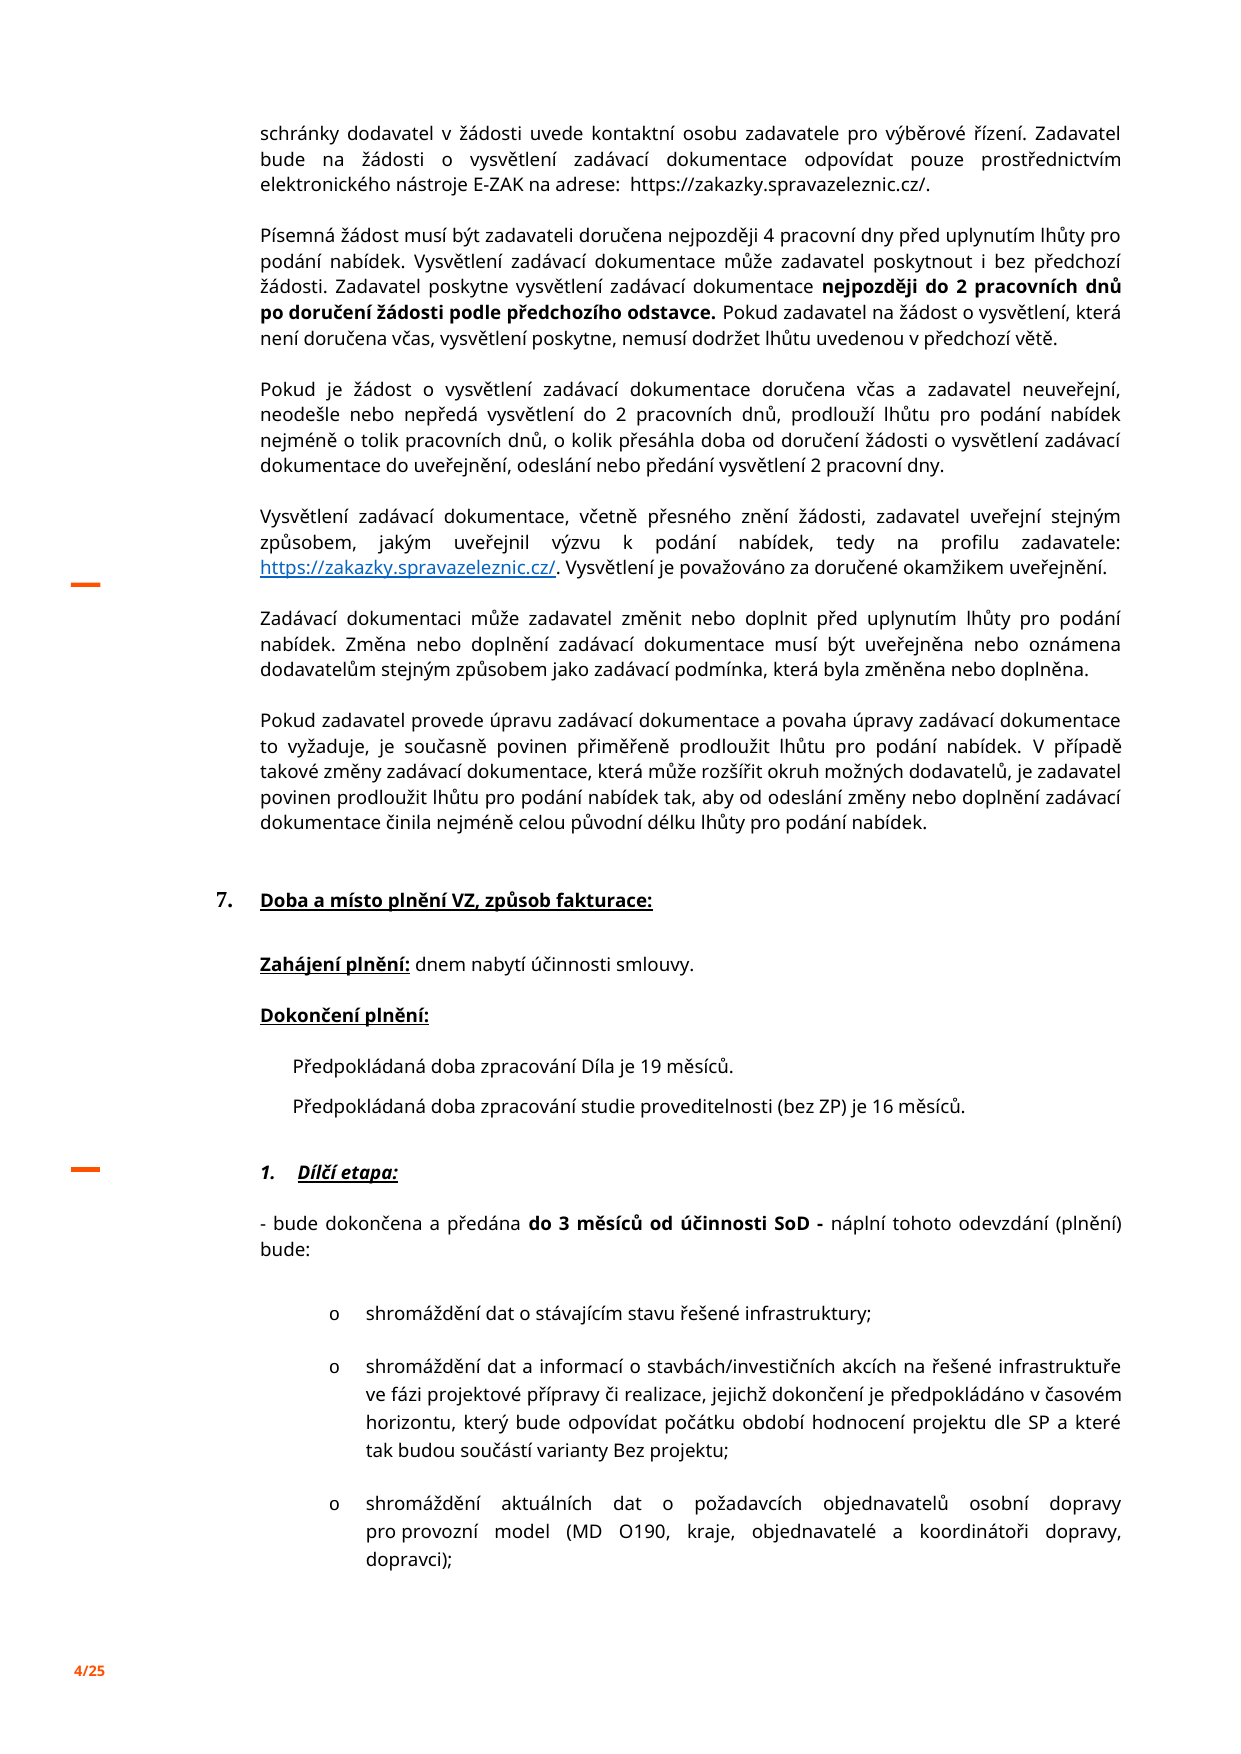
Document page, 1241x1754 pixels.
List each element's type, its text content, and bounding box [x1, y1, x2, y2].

list shromáždění dat o stávajícím stavu řešené infrastruktury; [328, 1300, 1122, 1326]
list Dílčí etapa: [260, 1160, 1122, 1185]
list Doba a místo plnění VZ, způsob fakturace: [216, 886, 1122, 913]
text Vysvětlení zadávací dokumentace, včetně přesného znění žádosti, zadavatel uveřejní stejným způsobem, jakým uveřejnil výzvu k podání nabídek, tedy na profilu zadavatele: https://zakazky.spravazeleznic.cz/. Vysvětlení je považováno za doručené okamžikem uveřejnění. [260, 503, 1122, 580]
text Dokončení plnění: [260, 1002, 1122, 1028]
text Předpokládaná doba zpracování Díla je 19 měsíců. [292, 1053, 1122, 1079]
text - bude dokončena a předána do 3 měsíců od účinnosti SoD - náplní tohoto odevzdání (plnění) bude: [260, 1211, 1122, 1262]
text Pokud zadavatel provede úpravu zadávací dokumentace a povaha úpravy zadávací dokumentace to vyžaduje, je současně povinen přiměřeně prodloužit lhůtu pro podání nabídek. V případě takové změny zadávací dokumentace, která může rozšířit okruh možných dodavatelů, je zadavatel povinen prodloužit lhůtu pro podání nabídek tak, aby od odeslání změny nebo doplnění zadávací dokumentace činila nejméně celou původní délku lhůty pro podání nabídek. [260, 708, 1122, 835]
text Předpokládaná doba zpracování studie proveditelnosti (bez ZP) je 16 měsíců. [292, 1094, 1122, 1119]
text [260, 121, 1122, 197]
text Zadávací dokumentaci může zadavatel změnit nebo doplnit před uplynutím lhůty pro podání nabídek. Změna nebo doplnění zadávací dokumentace musí být uveřejněna nebo oznámena dodavatelům stejným způsobem jako zadávací podmínka, která byla změněna nebo doplněna. [260, 606, 1122, 682]
list shromáždění dat a informací o stavbách/investičních akcích na řešené infrastruktuře ve fázi projektové přípravy či realizace, jejichž dokončení je předpokládáno v časovém horizontu, který bude odpovídat počátku období hodnocení projektu dle SP a které tak budou součástí varianty Bez projektu; [328, 1353, 1122, 1463]
list shromáždění aktuálních dat o požadavcích objednavatelů osobní dopravy pro provozní model (MD O190, kraje, objednavatelé a koordinátoři dopravy, dopravci); [328, 1490, 1122, 1572]
text Písemná žádost musí být zadavateli doručena nejpozději 4 pracovní dny před uplynutím lhůty pro podání nabídek. Vysvětlení zadávací dokumentace může zadavatel poskytnout i bez předchozí žádosti. Zadavatel poskytne vysvětlení zadávací dokumentace nejpozději do 2 pracovních dnů po doručení žádosti podle předchozího odstavce. Pokud zadavatel na žádost o vysvětlení, která není doručena včas, vysvětlení poskytne, nemusí dodržet lhůtu uvedenou v předchozí větě. [260, 223, 1122, 350]
text Pokud je žádost o vysvětlení zadávací dokumentace doručena včas a zadavatel neuveřejní, neodešle nebo nepředá vysvětlení do 2 pracovních dnů, prodlouží lhůtu pro podání nabídek nejméně o tolik pracovních dnů, o kolik přesáhla doba od doručení žádosti o vysvětlení zadávací dokumentace do uveřejnění, odeslání nebo předání vysvětlení 2 pracovní dny. [260, 376, 1122, 478]
text Zahájení plnění: dnem nabytí účinnosti smlouvy. [260, 951, 1122, 977]
